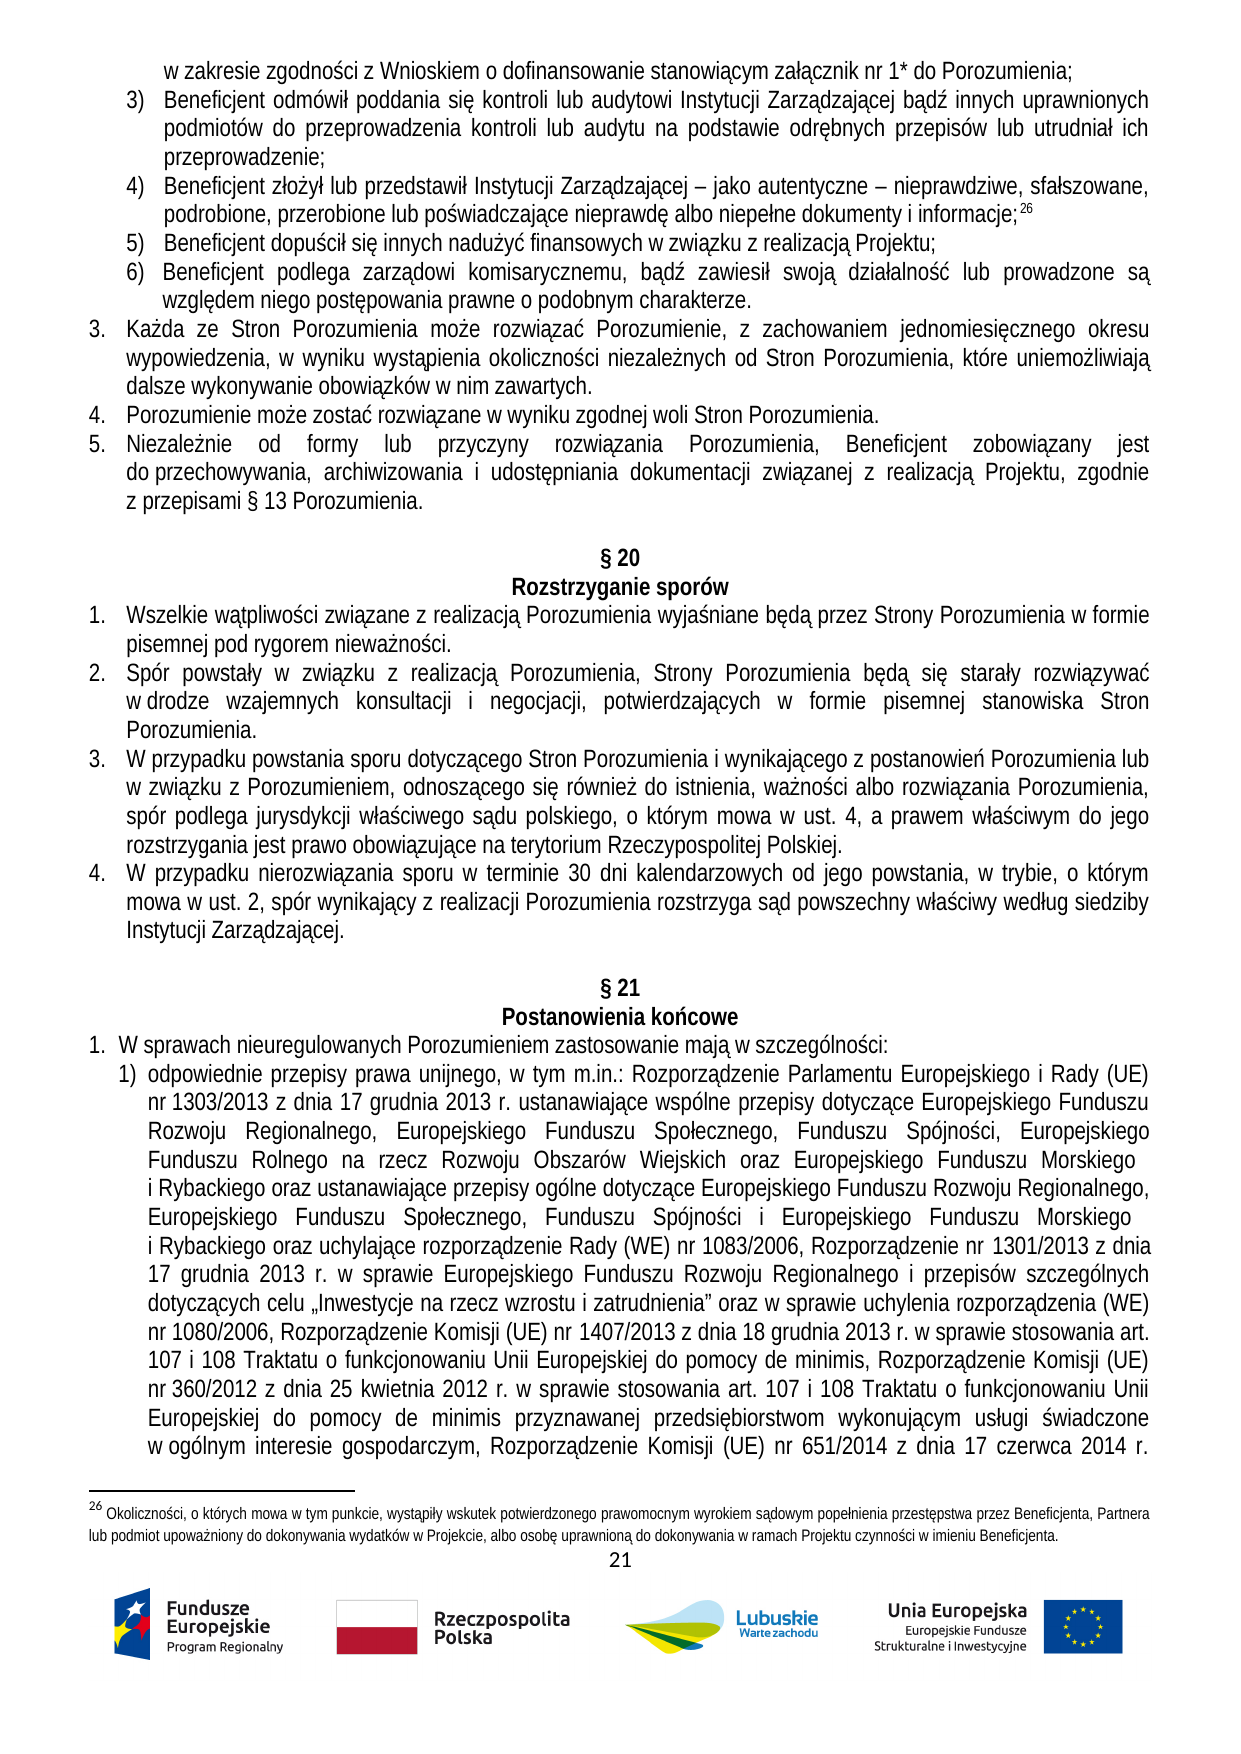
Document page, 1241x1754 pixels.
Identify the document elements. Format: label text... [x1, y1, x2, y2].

list Każda ze Stron Porozumienia może rozwiązać Porozumienie, z zachowaniem jednomiesięcznego okresu wypowiedzenia, w wyniku wystąpienia okoliczności niezależnych od Stron Porozumienia, które uniemożliwiają dalsze wykonywanie obowiązków w nim zawartych. [89, 314, 1152, 400]
text Rozstrzyganie sporów [89, 572, 1152, 600]
list Beneficjent odmówił poddania się kontroli lub audytowi Instytucji Zarządzającej bądź innych uprawnionych podmiotów do przeprowadzenia kontroli lub audytu na podstawie odrębnych przepisów lub utrudniał ich przeprowadzenie; [126, 85, 1152, 171]
picture [88, 1572, 1152, 1681]
text Postanowienia końcowe [89, 1001, 1152, 1030]
list Beneficjent podlega zarządowi komisarycznemu, bądź zawiesił swoją działalność lub prowadzone są względem niego postępowania prawne o podobnym charakterze. [126, 257, 1152, 314]
list W sprawach nieuregulowanych Porozumieniem zastosowanie mają w szczególności: [89, 1030, 1152, 1059]
list Spór powstały w związku z realizacją Porozumienia, Strony Porozumienia będą się starały rozwiązywać w drodze wzajemnych konsultacji i negocjacji, potwierdzających w formie pisemnej stanowiska Stron Porozumienia. [89, 658, 1152, 744]
text § 21 [89, 973, 1152, 1001]
list Porozumienie może zostać rozwiązane w wyniku zgodnej woli Stron Porozumienia. [89, 400, 1152, 428]
list W przypadku powstania sporu dotyczącego Stron Porozumienia i wynikającego z postanowień Porozumienia lub w związku z Porozumieniem, odnoszącego się również do istnienia, ważności albo rozwiązania Porozumienia, spór podlega jurysdykcji właściwego sądu polskiego, o którym mowa w ust. 4, a prawem właściwym do jego rozstrzygania jest prawo obowiązujące na terytorium Rzeczypospolitej Polskiej. [89, 744, 1152, 858]
list Beneficjent złożył lub przedstawił Instytucji Zarządzającej – jako autentyczne – nieprawdziwe, sfałszowane, podrobione, przerobione lub poświadczające nieprawdę albo niepełne dokumenty i informacje; [126, 171, 1152, 228]
text § 20 [89, 543, 1152, 572]
list Niezależnie od formy lub przyczyny rozwiązania Porozumienia, Beneficjent zobowiązany jest do przechowywania, archiwizowania i udostępniania dokumentacji związanej z realizacją Projektu, zgodnie z przepisami § 13 Porozumienia. [89, 428, 1152, 514]
list Wszelkie wątpliwości związane z realizacją Porozumienia wyjaśniane będą przez Strony Porozumienia w formie pisemnej pod rygorem nieważności. [89, 600, 1152, 658]
list W przypadku nierozwiązania sporu w terminie 30 dni kalendarzowych od jego powstania, w trybie, o którym mowa w ust. 2, spór wynikający z realizacji Porozumienia rozstrzyga sąd powszechny właściwy według siedziby Instytucji Zarządzającej. [89, 858, 1152, 944]
list Beneficjent dopuścił się innych nadużyć finansowych w związku z realizacją Projektu; [126, 228, 1152, 257]
